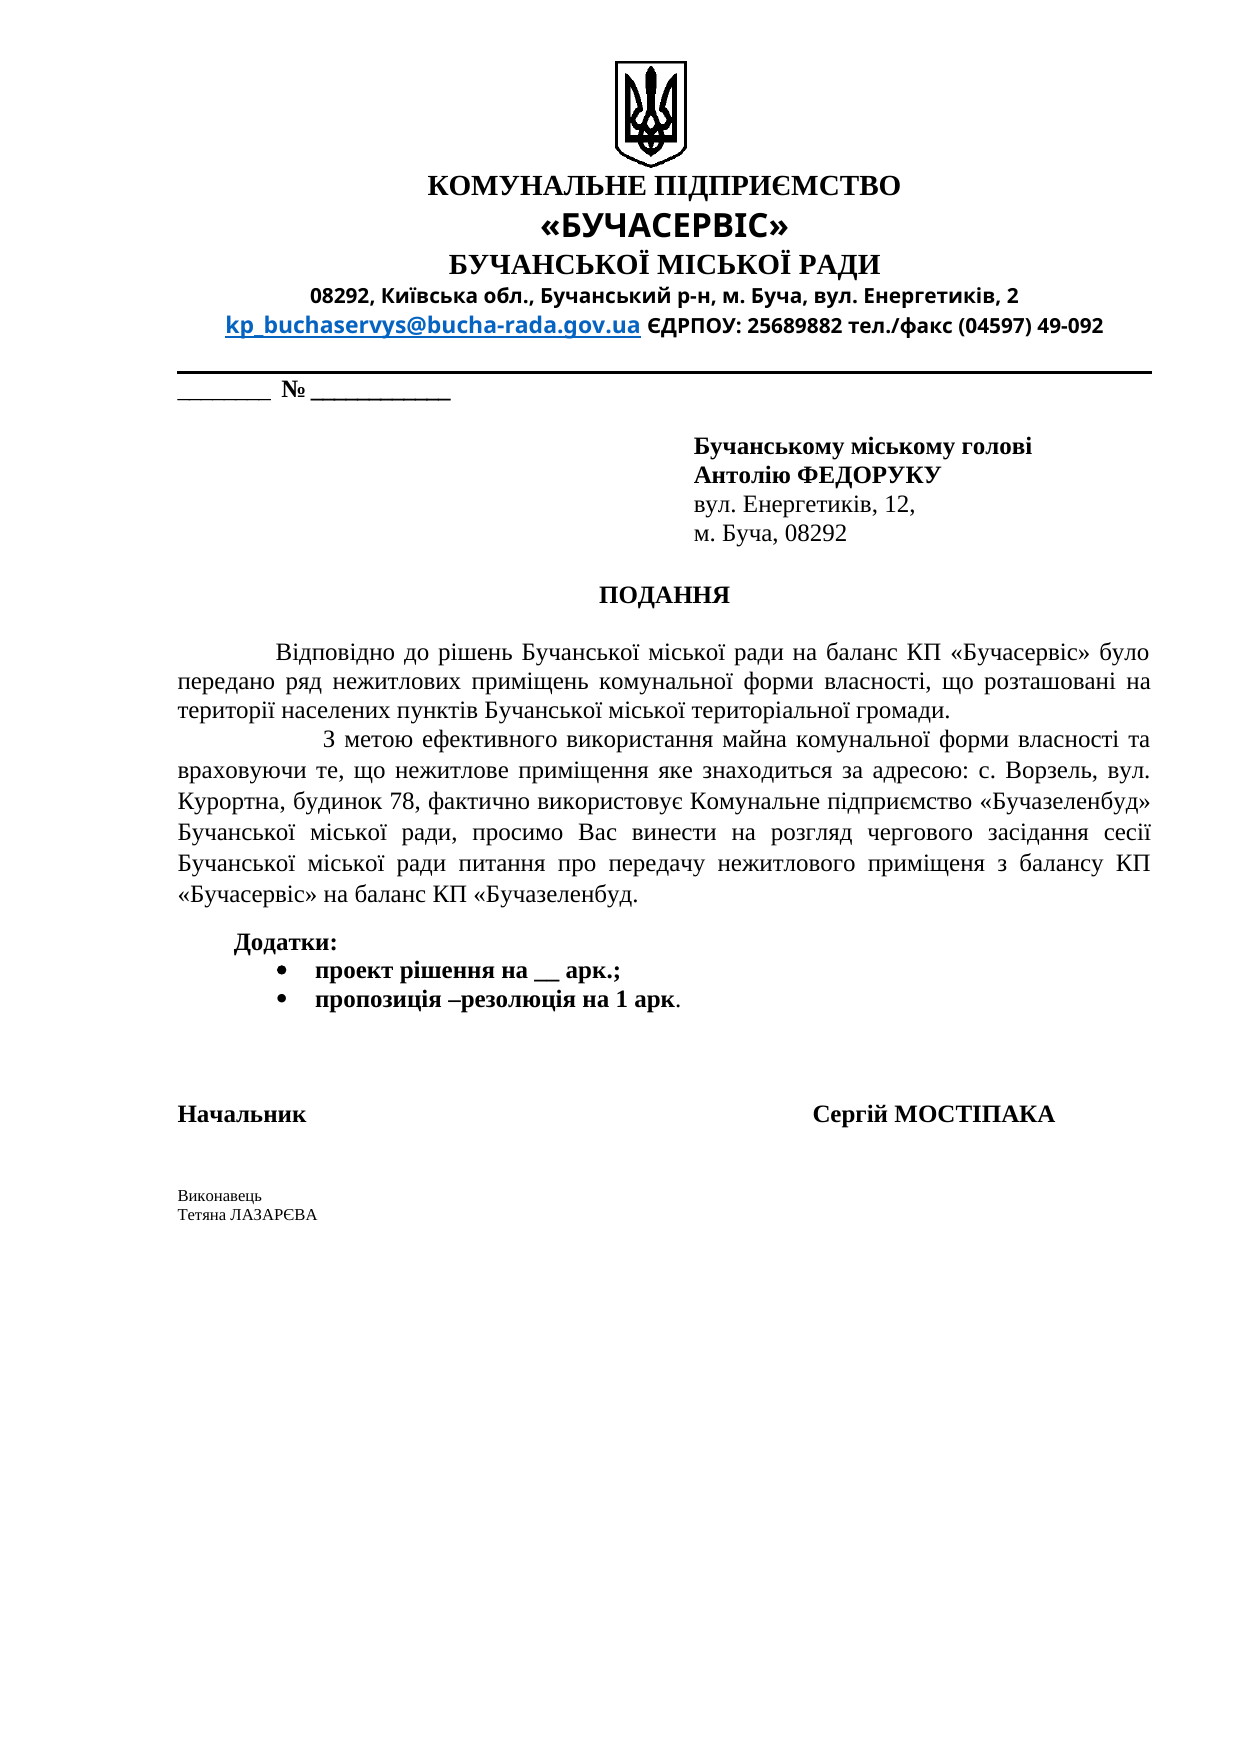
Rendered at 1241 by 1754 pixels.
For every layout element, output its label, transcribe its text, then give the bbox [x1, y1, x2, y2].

picture [613, 59, 689, 169]
list проект рішення на __ арк.; [277, 955, 1152, 984]
text ________ № ____________ [177, 374, 1161, 403]
text БУЧАНСЬКОЇ МІСЬКОЇ РАДИ [177, 247, 1152, 281]
text kp_buchaservys@bucha-rada.gov.ua ЄДРПОУ: 25689882 тел./факс (04597) 49-092 [177, 309, 1152, 341]
text Тетяна ЛАЗАРЄВА [177, 1204, 1152, 1224]
text КОМУНАЛЬНЕ ПІДПРИЄМСТВО [177, 168, 1152, 202]
text З метою ефективного використання майна комунальної форми власності та враховуючи те, що нежитлове приміщення яке знаходиться за адресою: с. Ворзель, вул. Курортна, будинок 78, фактично використовує Комунальне підприємство «Бучазеленбуд» Бучанської міської ради, просимо Вас винести на розгляд чергового засідання сесії Бучанської міської ради питання про передачу нежитлового приміщеня з балансу КП «Бучасервіс» на баланс КП «Бучазеленбуд. [177, 724, 1152, 908]
text ПОДАННЯ [177, 580, 1152, 609]
text вул. Енергетиків, 12, [693, 489, 1152, 518]
list пропозиція –резолюція на 1 арк. [277, 984, 1152, 1013]
text Додатки: [177, 927, 1152, 955]
text Відповідно до рішень Бучанської міської ради на баланс КП «Бучасервіс» було передано ряд нежитлових приміщень комунальної форми власності, що розташовані на території населених пунктів Бучанської міської територіальної громади. [177, 637, 1152, 724]
text «БУЧАСЕРВІС» [177, 202, 1152, 247]
text Антолію ФЕДОРУКУ [693, 460, 1152, 489]
text Бучанському міському голові [693, 431, 1152, 460]
text м. Буча, 08292 [693, 518, 1152, 546]
text 08292, Київська обл., Бучанський р-н, м. Буча, вул. Енергетиків, 2 [177, 281, 1152, 309]
text Виконавець [177, 1185, 1152, 1204]
text Начальник Сергій МОСТІПАКА [177, 1099, 1152, 1128]
